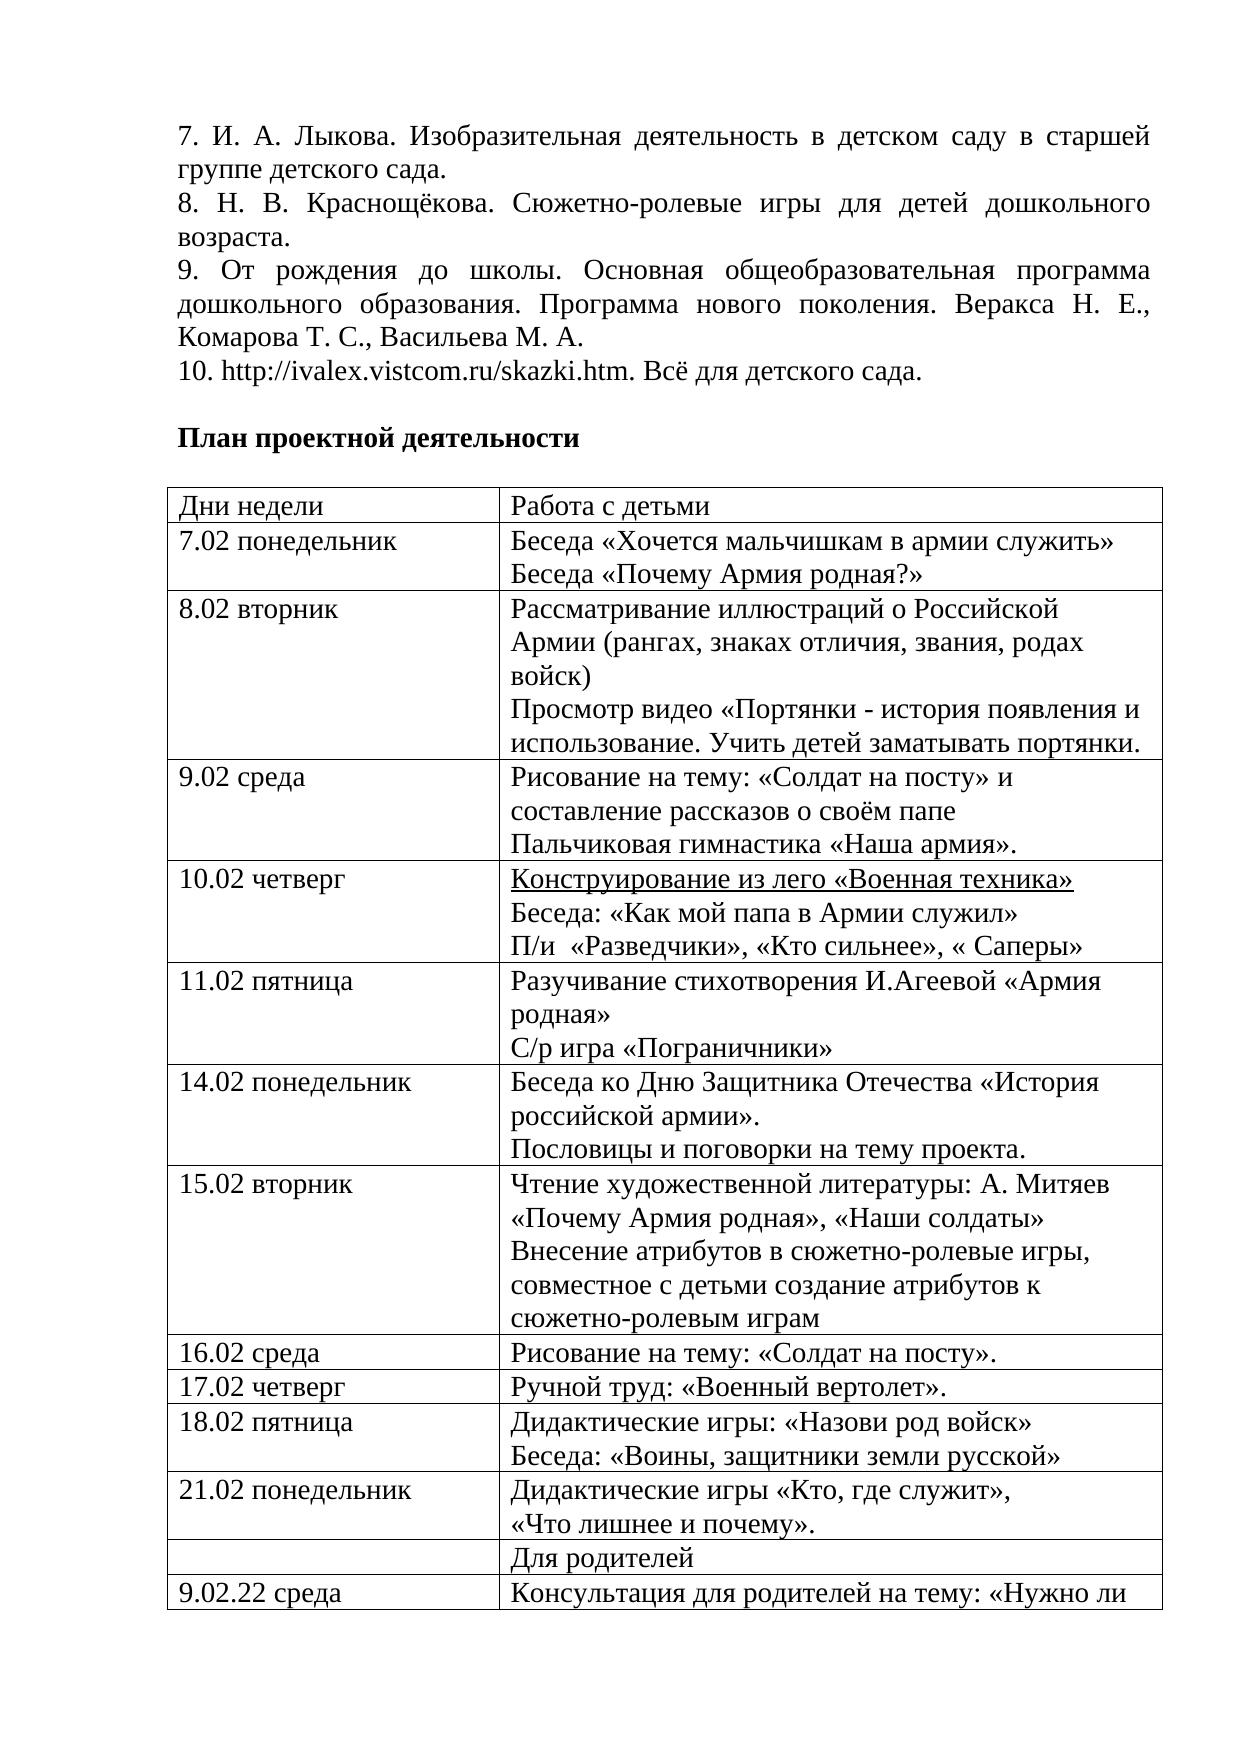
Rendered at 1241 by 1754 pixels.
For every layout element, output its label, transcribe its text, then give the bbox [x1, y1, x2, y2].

table_cell 14.02 понедельник [168, 1065, 499, 1165]
table_cell Для родителей [500, 1540, 1162, 1574]
table_cell 8.02 вторник [168, 591, 499, 758]
text План проектной деятельности [177, 420, 1152, 453]
table_cell 21.02 понедельник [168, 1472, 499, 1539]
text 7. И. А. Лыкова. Изобразительная деятельность в детском саду в старшей группе детского сада. [177, 118, 1152, 185]
text 10. http://ivalex.vistcom.ru/skazki.htm. Всё для детского сада. [177, 353, 1152, 386]
table_cell Дидактические игры: «Назови род войск» Беседа: «Воины, защитники земли русской» [602, 1404, 1162, 1471]
table_cell Рассматривание иллюстраций о Российской Армии (рангах, знаках отличия, звания, родах войск) Просмотр видео «Портянки - история появления и использование. Учить детей заматывать портянки. [591, 591, 1162, 758]
table_cell [168, 1540, 499, 1574]
table_cell Беседа ко Дню Защитника Отечества «История российской армии». Пословицы и поговорки на тему проекта. [500, 1065, 1162, 1165]
table_cell Дидактические игры «Кто, где служит», «Что лишнее и почему». [500, 1472, 1162, 1539]
text 9. От рождения до школы. Основная общеобразовательная программа дошкольного образования. Программа нового поколения. Веракса Н. Е., Комарова Т. С., Васильева М. А. [177, 252, 1152, 353]
table_cell 9.02 среда [168, 760, 499, 860]
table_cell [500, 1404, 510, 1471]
table_cell 10.02 четверг [168, 861, 499, 962]
table_cell 17.02 четверг [168, 1370, 499, 1403]
table_cell Ручной труд: «Военный вертолет». [500, 1370, 1162, 1403]
text 8. Н. В. Краснощёкова. Сюжетно-ролевые игры для детей дошкольного возраста. [177, 185, 1152, 252]
table_cell 18.02 пятница [168, 1404, 499, 1471]
table_cell 15.02 вторник [168, 1166, 499, 1334]
table_cell Рисование на тему: «Солдат на посту» и составление рассказов о своём папе Пальчиковая гимнастика «Наша армия». [500, 760, 1162, 860]
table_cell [500, 1575, 1162, 1608]
table_cell Разучивание стихотворения И.Агеевой «Армия родная» С/р игра «Пограничники» [611, 963, 1162, 1063]
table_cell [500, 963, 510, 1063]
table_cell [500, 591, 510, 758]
table_cell 7.02 понедельник [168, 523, 499, 590]
table_cell Чтение художественной литературы: А. Митяев «Почему Армия родная», «Наши солдаты» Внесение атрибутов в сюжетно-ролевые игры, совместное с детьми создание атрибутов к сюжетно-ролевым играм [500, 1166, 1162, 1334]
table_cell 9.02.22 среда [168, 1575, 499, 1608]
table_cell Рисование на тему: «Солдат на посту». [500, 1335, 1162, 1368]
table_header Работа с детьми [500, 488, 1162, 522]
table_header Дни недели [168, 488, 499, 522]
table_cell 11.02 пятница [168, 963, 499, 1063]
table_cell Беседа «Хочется мальчишкам в армии служить» Беседа «Почему Армия родная?» [500, 523, 1162, 590]
table_cell Конструирование из лего «Военная техника» Беседа: «Как мой папа в Армии служил» П/и «Разведчики», «Кто сильнее», « Саперы» [500, 861, 1162, 962]
table_cell 16.02 среда [168, 1335, 499, 1368]
